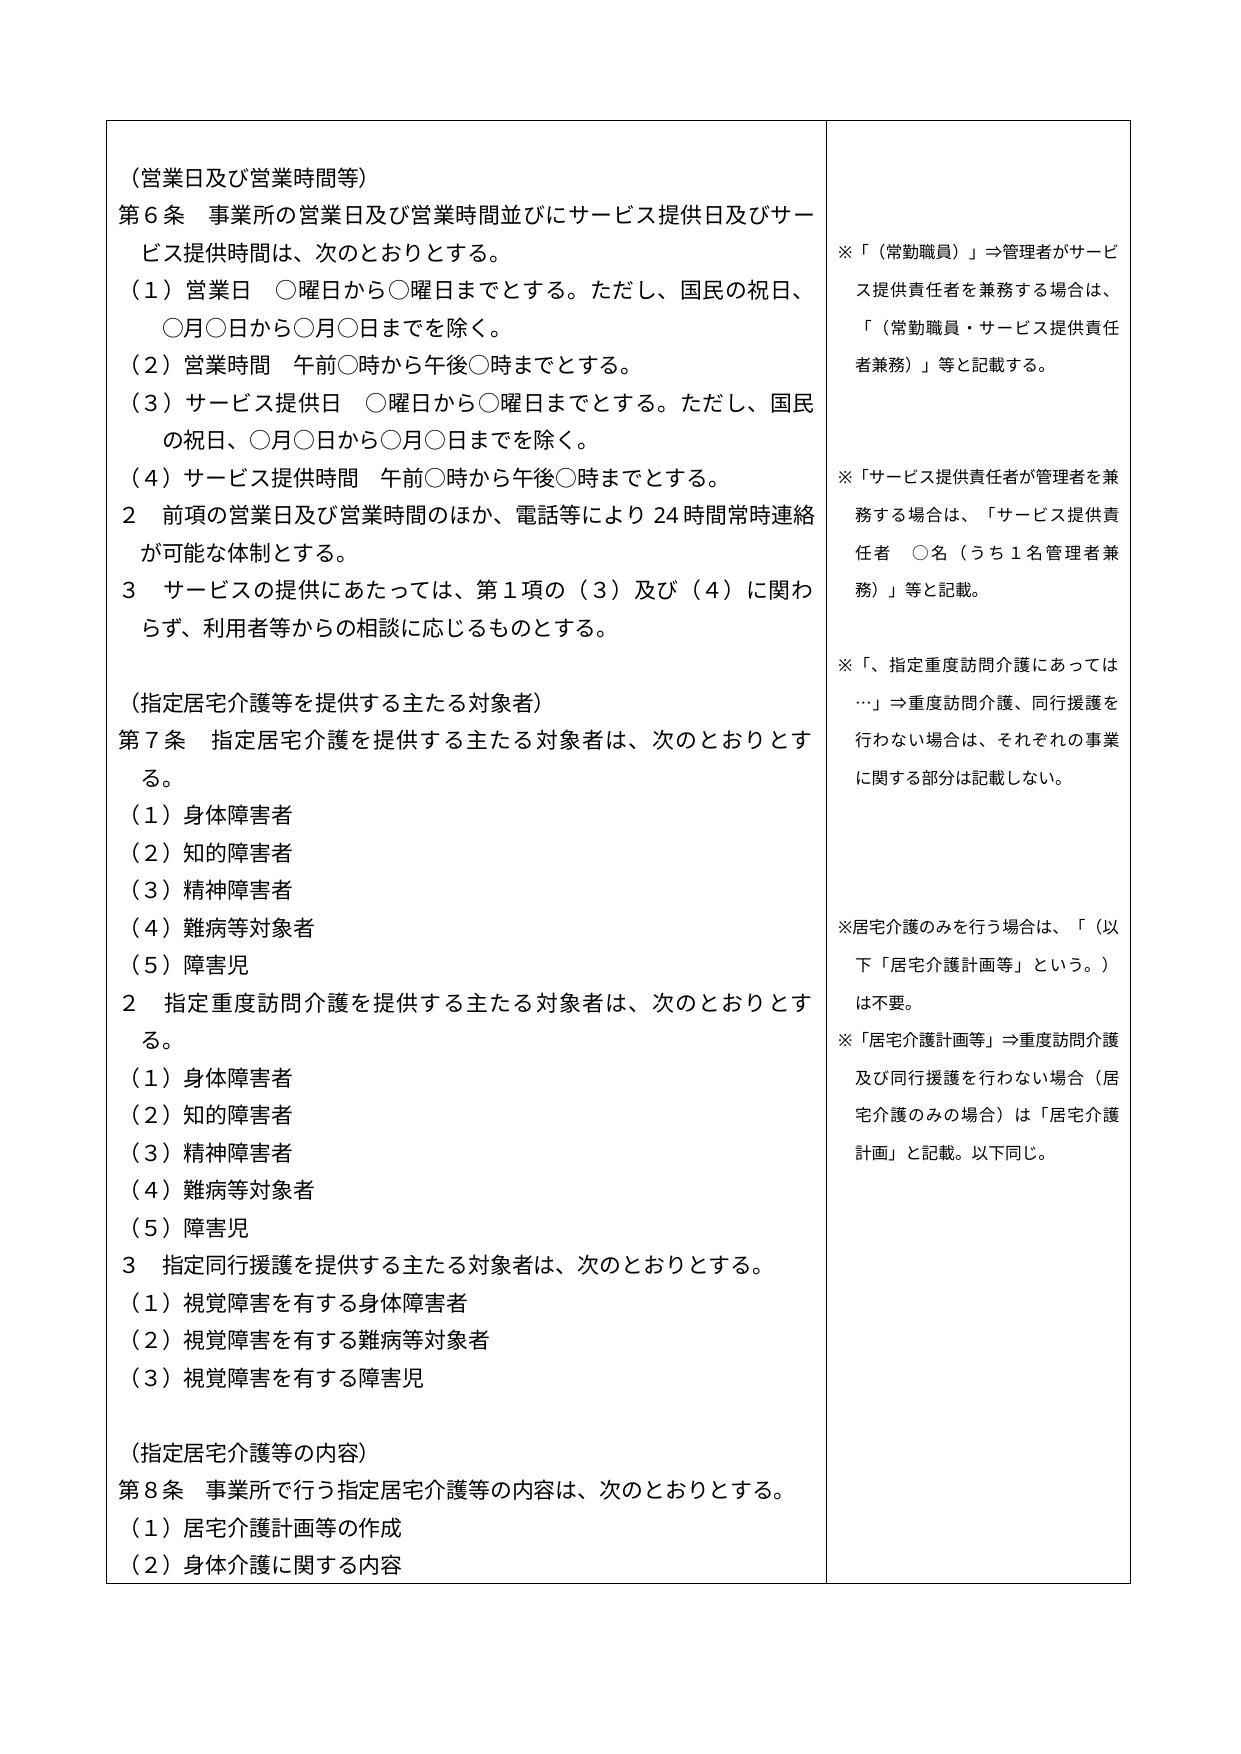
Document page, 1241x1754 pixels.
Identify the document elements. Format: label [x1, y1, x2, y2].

table_cell [107, 121, 826, 1583]
table_cell [827, 121, 1130, 1583]
